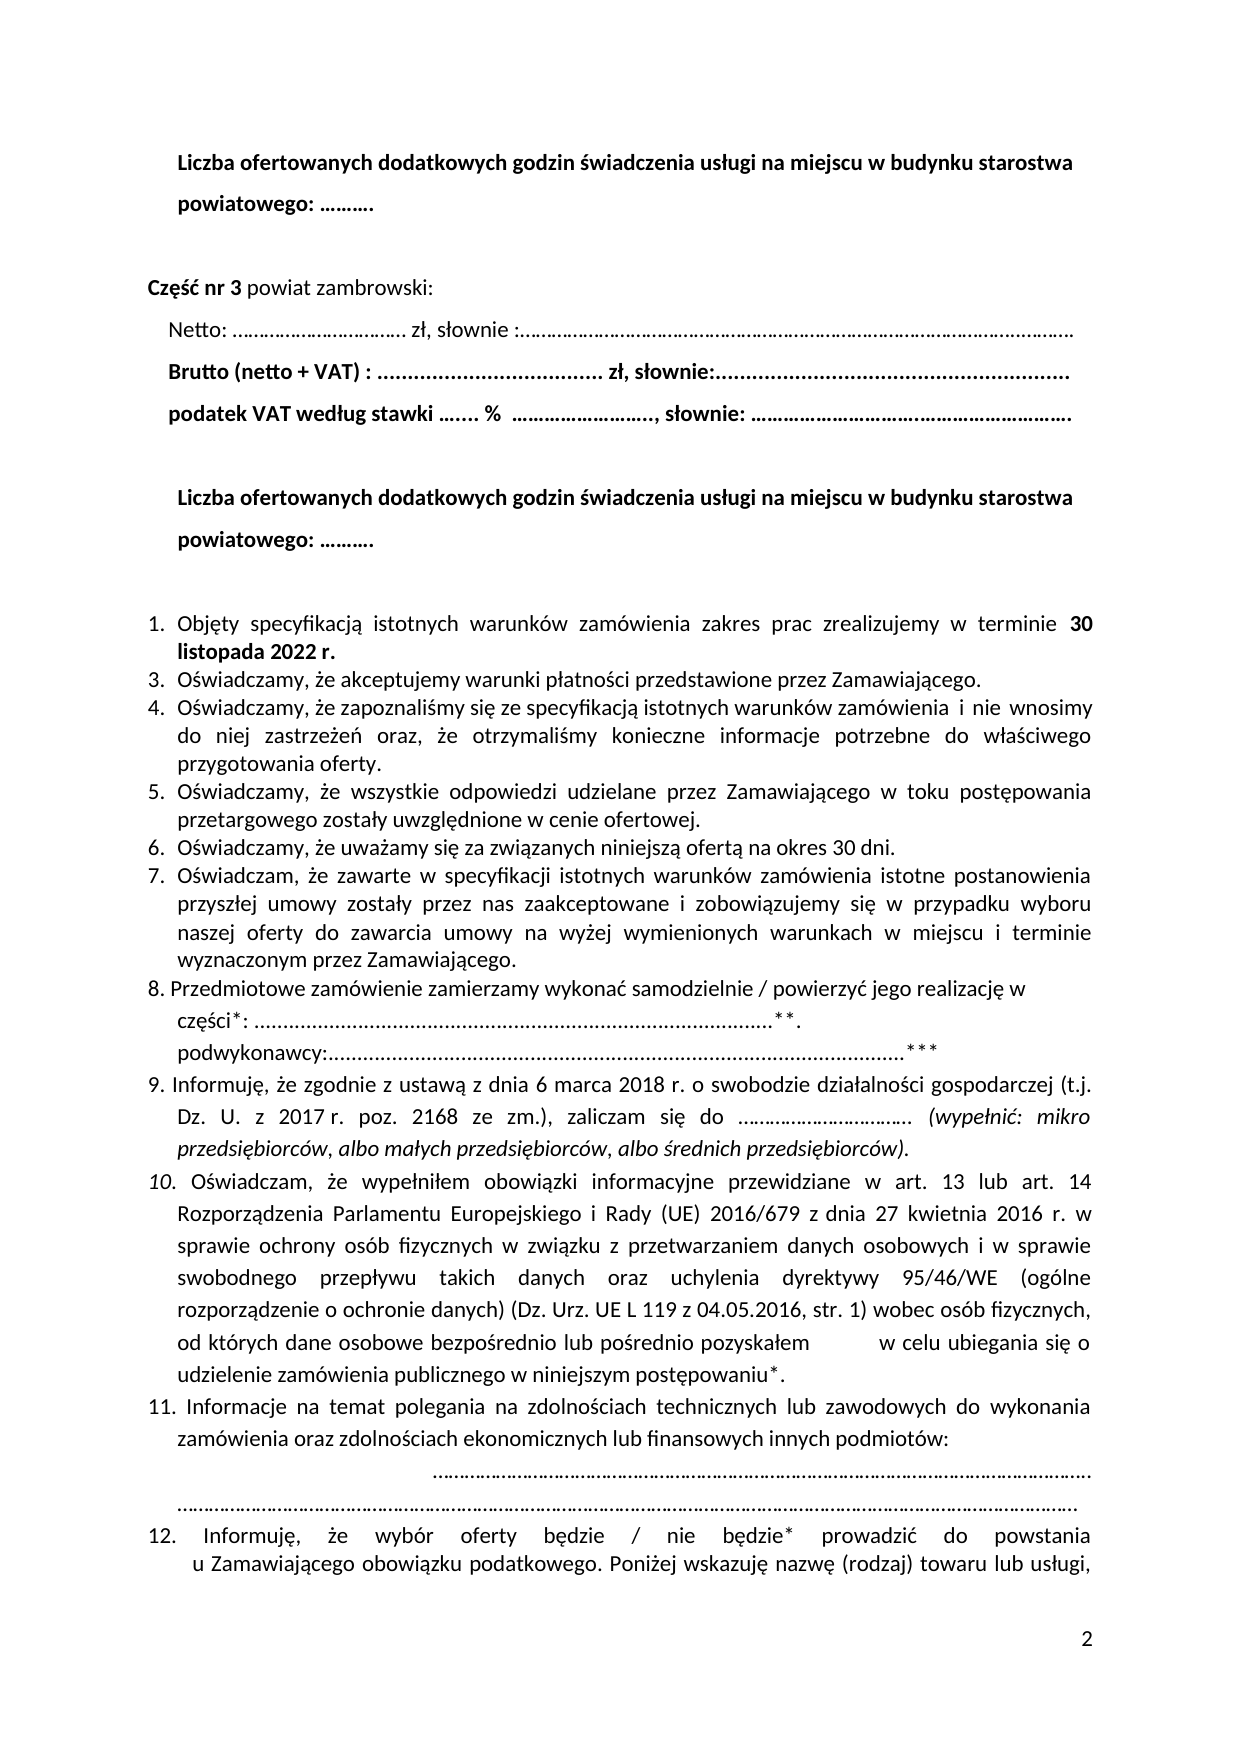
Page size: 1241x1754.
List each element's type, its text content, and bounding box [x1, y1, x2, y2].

text 7. Oświadczam, że zawarte w specyfikacji istotnych warunków zamówienia istotne postanowienia przyszłej umowy zostały przez nas zaakceptowane i zobowiązujemy się w przypadku wyboru naszej oferty do zawarcia umowy na wyżej wymienionych warunkach w miejscu i terminie wyznaczonym przez Zamawiającego. [148, 862, 1093, 974]
text 5. Oświadczamy, że wszystkie odpowiedzi udzielane przez Zamawiającego w toku postępowania przetargowego zostały uwzględnione w cenie ofertowej. [148, 777, 1093, 833]
text ……………………………………………………………………………………………………………..……………………………………………………………………………………………………………………………………………………… [148, 1456, 1093, 1517]
text 11. Informacje na temat polegania na zdolnościach technicznych lub zawodowych do wykonania zamówienia oraz zdolnościach ekonomicznych lub finansowych innych podmiotów: [148, 1392, 1093, 1452]
text 4. Oświadczamy, że zapoznaliśmy się ze specyfikacją istotnych warunków zamówienia i nie wnosimy do niej zastrzeżeń oraz, że otrzymaliśmy konieczne informacje potrzebne do właściwego przygotowania oferty. [148, 693, 1093, 777]
text 8. Przedmiotowe zamówienie zamierzamy wykonać samodzielnie / powierzyć jego realizację w części*: ..........................................................................................**. podwykonawcy:....................................................................................................*** [148, 974, 1093, 1066]
text Część nr 3 powiat zambrowski: [148, 273, 1093, 302]
text 6. Oświadczamy, że uważamy się za związanych niniejszą ofertą na okres 30 dni. [148, 833, 1093, 862]
text 3. Oświadczamy, że akceptujemy warunki płatności przedstawione przez Zamawiającego. [148, 665, 1093, 693]
text 10. Oświadczam, że wypełniłem obowiązki informacyjne przewidziane w art. 13 lub art. 14 Rozporządzenia Parlamentu Europejskiego i Rady (UE) 2016/679 z dnia 27 kwietnia 2016 r. w sprawie ochrony osób fizycznych w związku z przetwarzaniem danych osobowych i w sprawie swobodnego przepływu takich danych oraz uchylenia dyrektywy 95/46/WE (ogólne rozporządzenie o ochronie danych) (Dz. Urz. UE L 119 z 04.05.2016, str. 1) wobec osób fizycznych, od których dane osobowe bezpośrednio lub pośrednio pozyskałem w celu ubiegania się o udzielenie zamówienia publicznego w niniejszym postępowaniu*. [148, 1167, 1093, 1388]
text 9. Informuję, że zgodnie z ustawą z dnia 6 marca 2018 r. o swobodzie działalności gospodarczej (t.j. Dz. U. z 2017 r. poz. 2168 ze zm.), zaliczam się do …………………………… (wypełnić: mikro przedsiębiorców, albo małych przedsiębiorców, albo średnich przedsiębiorców). [148, 1070, 1093, 1163]
text Netto: …………………………… zł, słownie :…………………………………………………………………………………..………. [148, 316, 1093, 343]
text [148, 1521, 1093, 1577]
text 1. Objęty specyfikacją istotnych warunków zamówienia zakres prac zrealizujemy w terminie 30 listopada 2022 r. [148, 609, 1093, 665]
text podatek VAT według stawki ….... % …………………….., słownie: ………………………….………………………. [148, 399, 1093, 427]
text Brutto (netto + VAT) : ..................................... zł, słownie:.......................................................... [148, 357, 1093, 386]
text Liczba ofertowanych dodatkowych godzin świadczenia usługi na miejscu w budynku starostwa powiatowego: ………. [177, 483, 1093, 553]
text Liczba ofertowanych dodatkowych godzin świadczenia usługi na miejscu w budynku starostwa powiatowego: ………. [177, 148, 1093, 218]
